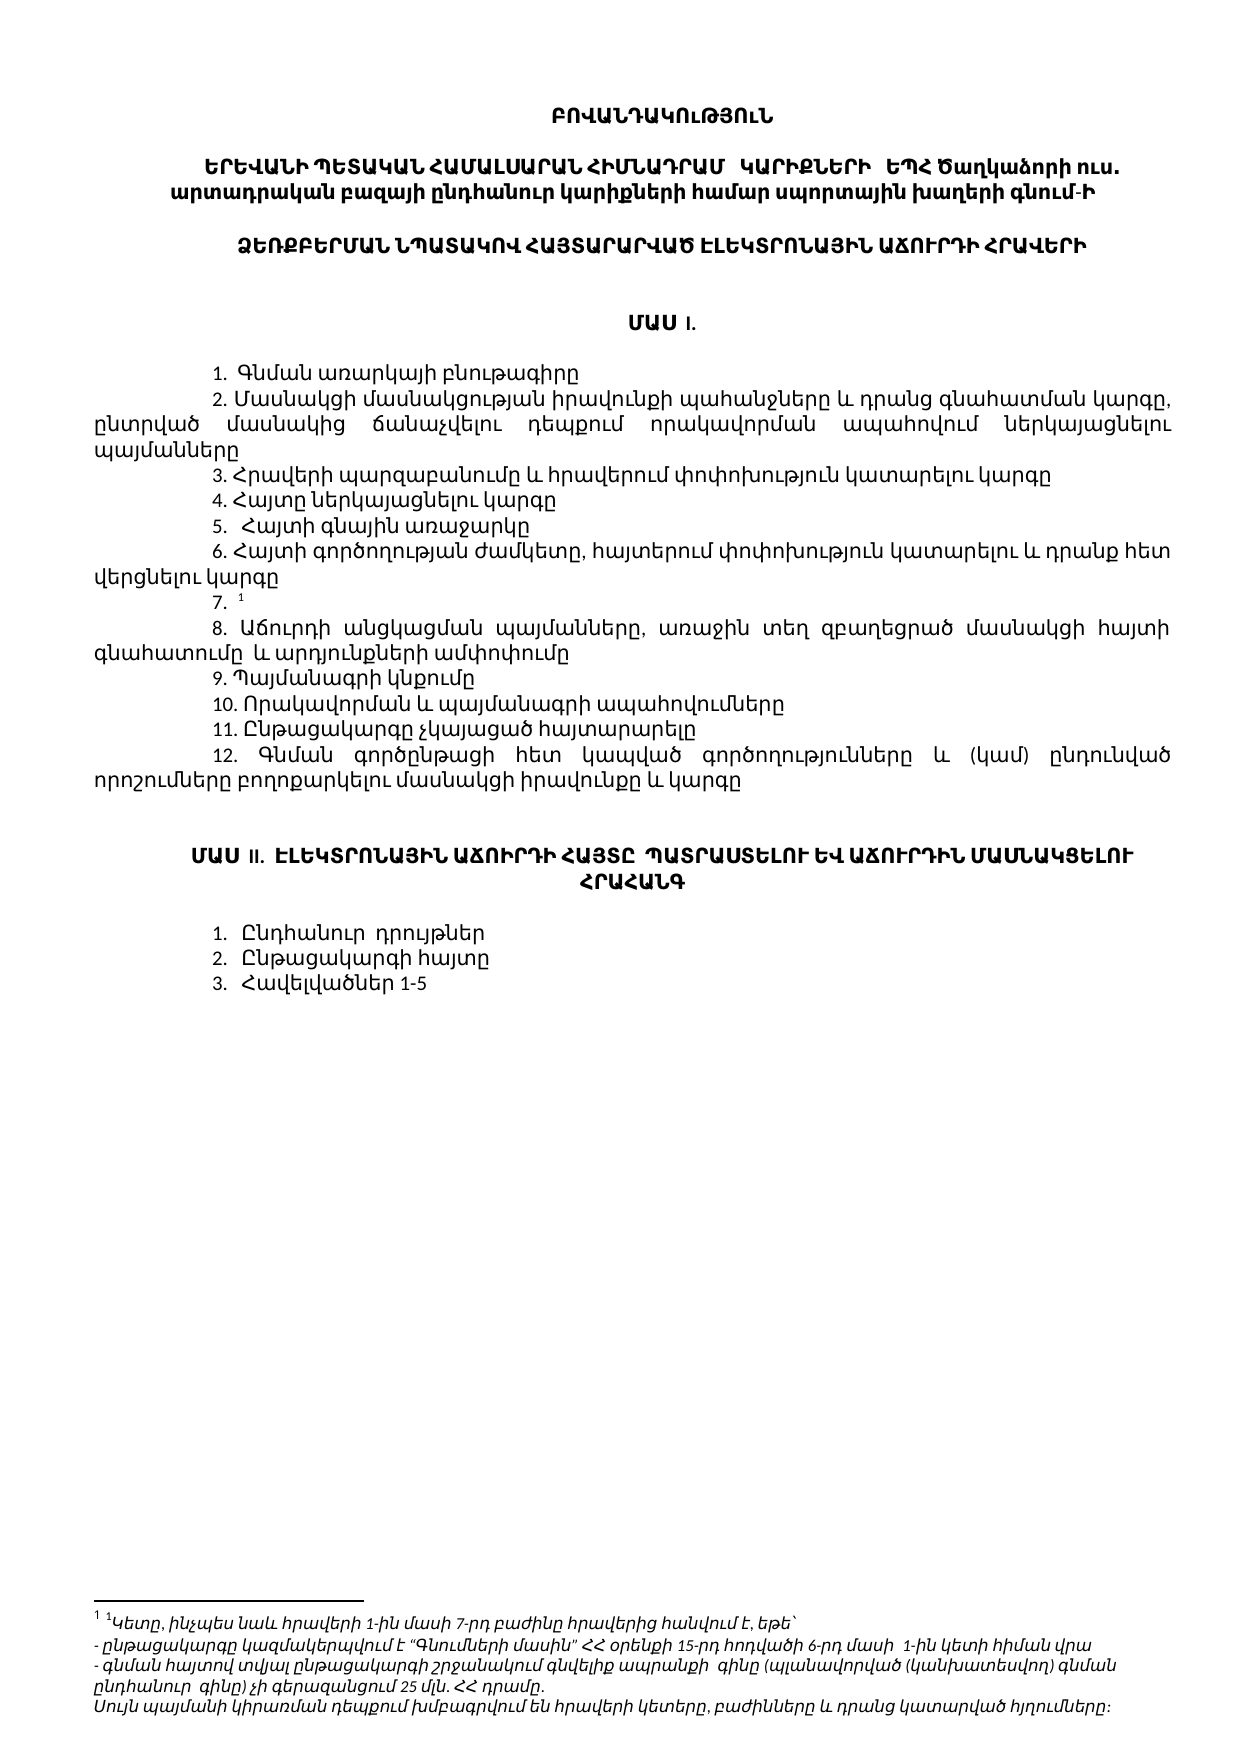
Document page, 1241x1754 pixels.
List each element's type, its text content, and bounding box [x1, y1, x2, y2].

text 3. Հրավերի պարզաբանումը և հրավերում փոփոխություն կատարելու կարգը [94, 462, 1171, 488]
text 9. Պայմանագրի կնքումը [94, 666, 1171, 691]
text 6. Հայտի գործողության ժամկետը, հայտերում փոփոխություն կատարելու և դրանք հետ վերցնելու կարգը [94, 538, 1171, 589]
text 4. Հայտը ներկայացնելու կարգը [94, 488, 1171, 513]
text 12. Գնման գործընթացի հետ կապված գործողությունները և (կամ) ընդունված որոշումները բողոքարկելու մասնակցի իրավունքը և կարգը [94, 742, 1171, 793]
text 1. Գնման առարկայի բնութագիրը [94, 361, 1171, 386]
text 11. Ընթացակարգը չկայացած հայտարարելը [94, 716, 1171, 742]
text 8. Աճուրդի անցկացման պայմանները, առաջին տեղ զբաղեցրած մասնակցի հայտի գնահատումը և արդյունքների ամփոփումը [94, 615, 1171, 666]
text ՁԵՌՔԲԵՐՄԱՆ ՆՊԱՏԱԿՈՎ ՀԱՅՏԱՐԱՐՎԱԾ ԷԼԵԿՏՐՈՆԱՅԻՆ ԱՃՈՒՐԴԻ ՀՐԱՎԵՐԻ [94, 233, 1171, 259]
text 7. 1 [94, 589, 1171, 615]
text 2. Մասնակցի մասնակցության իրավունքի պահանջները և դրանց գնահատման կարգը, ընտրված մասնակից ճանաչվելու դեպքում որակավորման ապահովում ներկայացնելու պայմանները [94, 386, 1171, 462]
text ՄԱՍ II. ԷԼԵԿՏՐՈՆԱՅԻՆ ԱՃՈԻՐԴԻ ՀԱՅՏԸ ՊԱՏՐԱՍՏԵԼՈՒ ԵՎ ԱՃՈՒՐԴԻՆ ՄԱՍՆԱԿՑԵԼՈՒ ՀՐԱՀԱՆԳ [94, 843, 1171, 894]
text 5. Հայտի գնային առաջարկը [94, 513, 1171, 538]
text ԵՐԵՎԱՆԻ ՊԵՏԱԿԱՆ ՀԱՄԱԼՍԱՐԱՆ ՀԻՄՆԱԴՐԱՄ ԿԱՐԻՔՆԵՐԻ ԵՊՀ Ծաղկաձորի ուս․արտադրական բազայի ընդհանուր կարիքների համար սպորտային խաղերի գնում-Ի [94, 154, 1171, 205]
text 3. Հավելվածներ 1-5 [94, 971, 1171, 996]
text 1. Ընդհանուր դրույթներ [94, 920, 1171, 945]
text ՄԱՍ I. [94, 310, 1171, 335]
text 2. Ընթացակարգի հայտը [94, 945, 1171, 971]
text 10. Որակավորման և պայմանագրի ապահովումները [94, 691, 1171, 716]
text ԲՈՎԱՆԴԱԿՈւԹՅՈւՆ [94, 103, 1171, 128]
